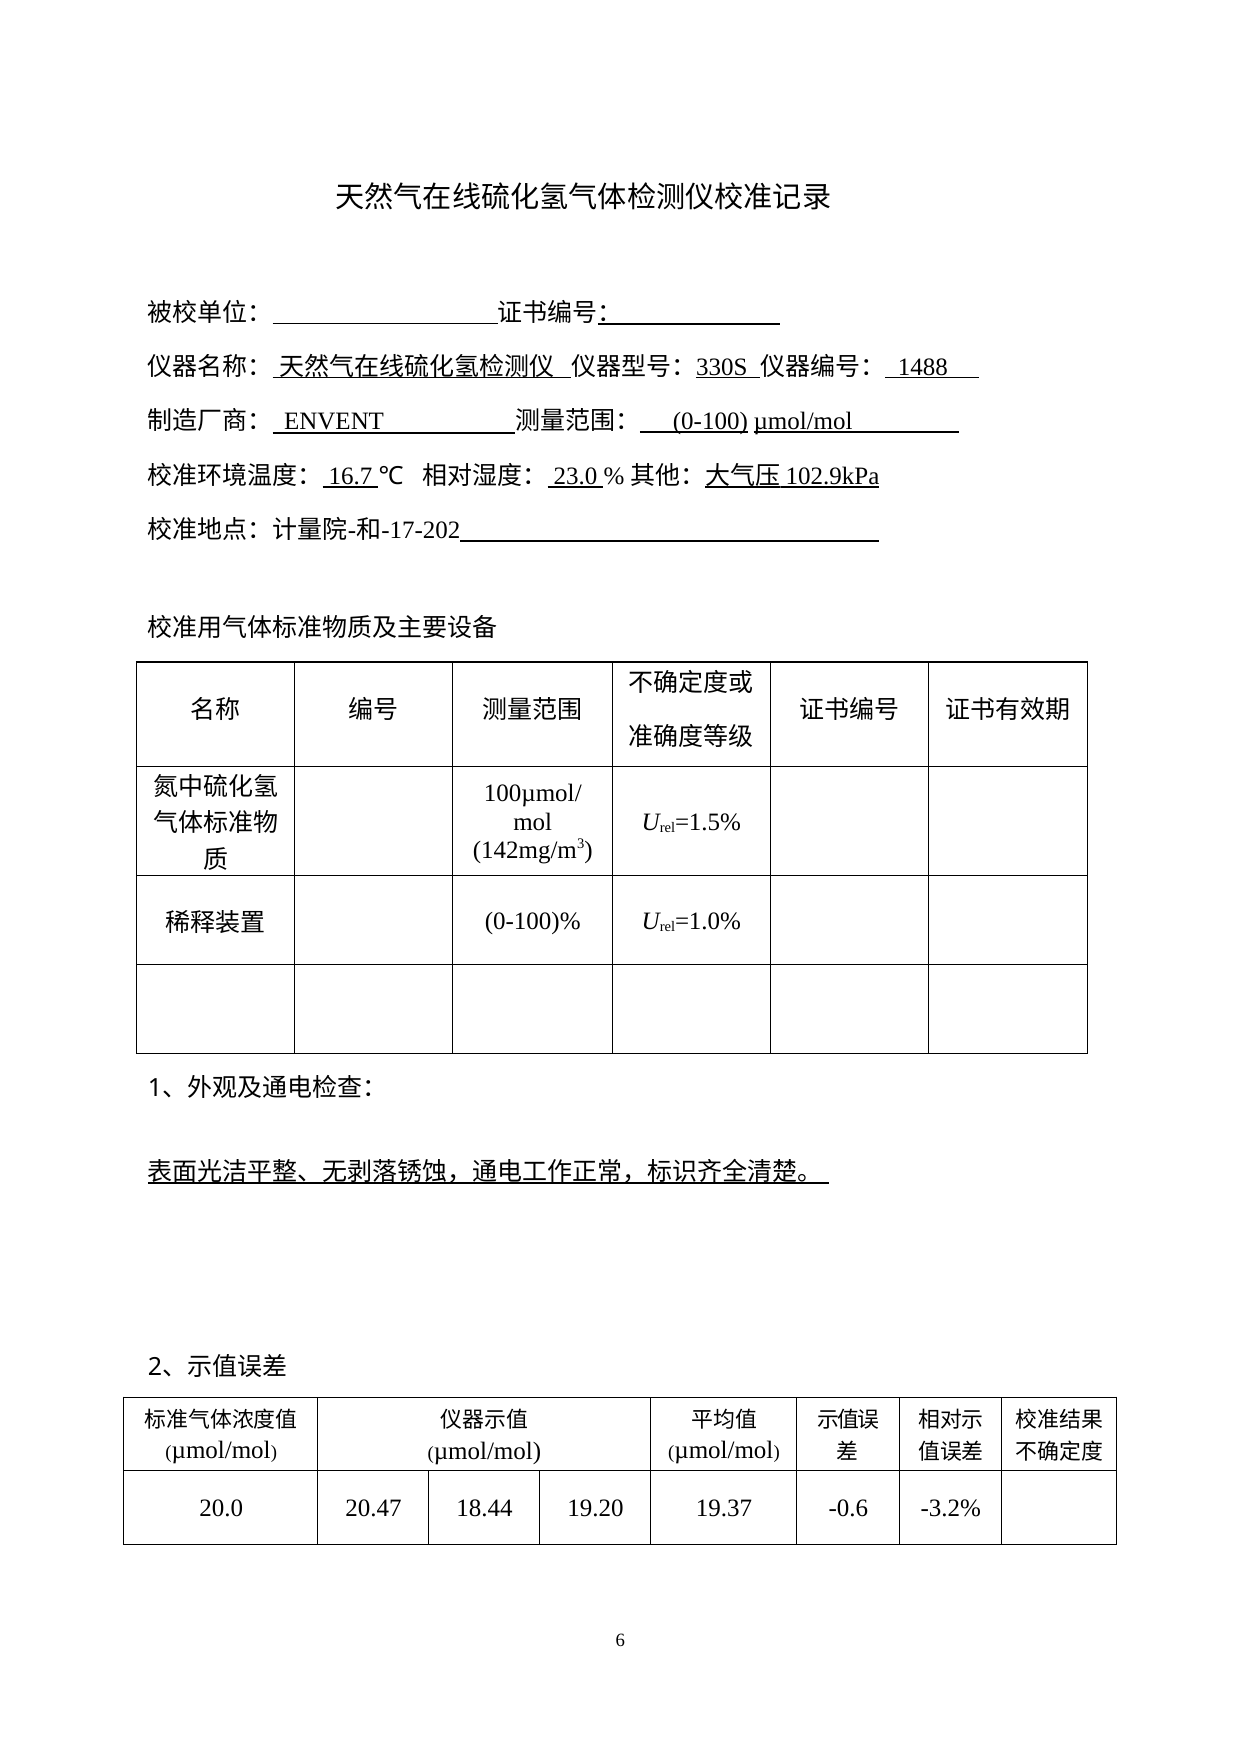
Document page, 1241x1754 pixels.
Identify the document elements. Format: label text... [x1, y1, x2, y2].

table_header 校准结果 不确定度 [1002, 1398, 1116, 1470]
table_header 仪器示值 (µmol/mol) [318, 1398, 650, 1470]
table_header 测量范围 [453, 663, 612, 766]
table_header 平均值 (µmol/mol) [651, 1398, 796, 1470]
text 校准环境温度： 16.7 ℃ 相对湿度： 23.0 % 其他：大气压102.9kPa [148, 455, 1092, 491]
table_cell [613, 965, 770, 1052]
text 仪器名称： 天然气在线硫化氢检测仪 仪器型号：330S 仪器编号： 1488 [148, 346, 1092, 383]
table_cell [295, 965, 452, 1052]
table_cell (0-100)% [453, 876, 612, 964]
table_cell 氮中硫化氢气体标准物质 [137, 767, 294, 875]
text 1、外观及通电检查： [148, 1053, 1092, 1118]
text 校准地点：计量院-和-17-202 [148, 509, 1092, 546]
table_header 编号 [295, 663, 452, 766]
text 2、示值误差 [148, 1332, 1092, 1397]
table_cell [929, 965, 1087, 1052]
table_cell Urel=1.5% [613, 767, 770, 875]
table_cell [137, 965, 294, 1052]
text 校准用气体标准物质及主要设备 [148, 607, 1092, 643]
text 表面光洁平整、无剥落锈蚀，通电工作正常，标识齐全清楚。 [148, 1137, 1092, 1202]
table_header 名称 [137, 663, 294, 766]
table_cell Urel=1.0% [613, 876, 770, 964]
table_cell -3.2% [900, 1471, 1001, 1544]
table_cell [929, 767, 1087, 875]
table_cell -0.6 [797, 1471, 899, 1544]
table_cell 稀释装置 [137, 876, 294, 964]
table_header 标准气体浓度值 (µmol/mol) [124, 1398, 317, 1470]
table_cell [295, 876, 452, 964]
table_header 证书编号 [771, 663, 928, 766]
table_header 示值误差 [797, 1398, 899, 1470]
table_cell 18.44 [429, 1471, 539, 1544]
table_cell 19.20 [540, 1471, 650, 1544]
text 被校单位： 证书编号： [148, 292, 1092, 328]
table_cell [295, 767, 452, 875]
table_cell [929, 876, 1087, 964]
table_cell [771, 965, 928, 1052]
table_cell [771, 876, 928, 964]
table_cell [1002, 1471, 1116, 1544]
table_header 相对示值误差 [900, 1398, 1001, 1470]
table_cell [771, 767, 928, 875]
table_header 证书有效期 [929, 663, 1087, 766]
table_header 不确定度或准确度等级 [613, 663, 770, 766]
table_cell 19.37 [651, 1471, 796, 1544]
text 天然气在线硫化氢气体检测仪校准记录 [148, 162, 1092, 227]
text 制造厂商： ENVENT 测量范围： (0-100) µmol/mol [148, 401, 1092, 437]
table_cell 20.0 [124, 1471, 317, 1544]
table_cell 20.47 [318, 1471, 428, 1544]
table_cell [453, 965, 612, 1052]
table_cell 100µmol/mol (142mg/m3) [453, 767, 612, 875]
